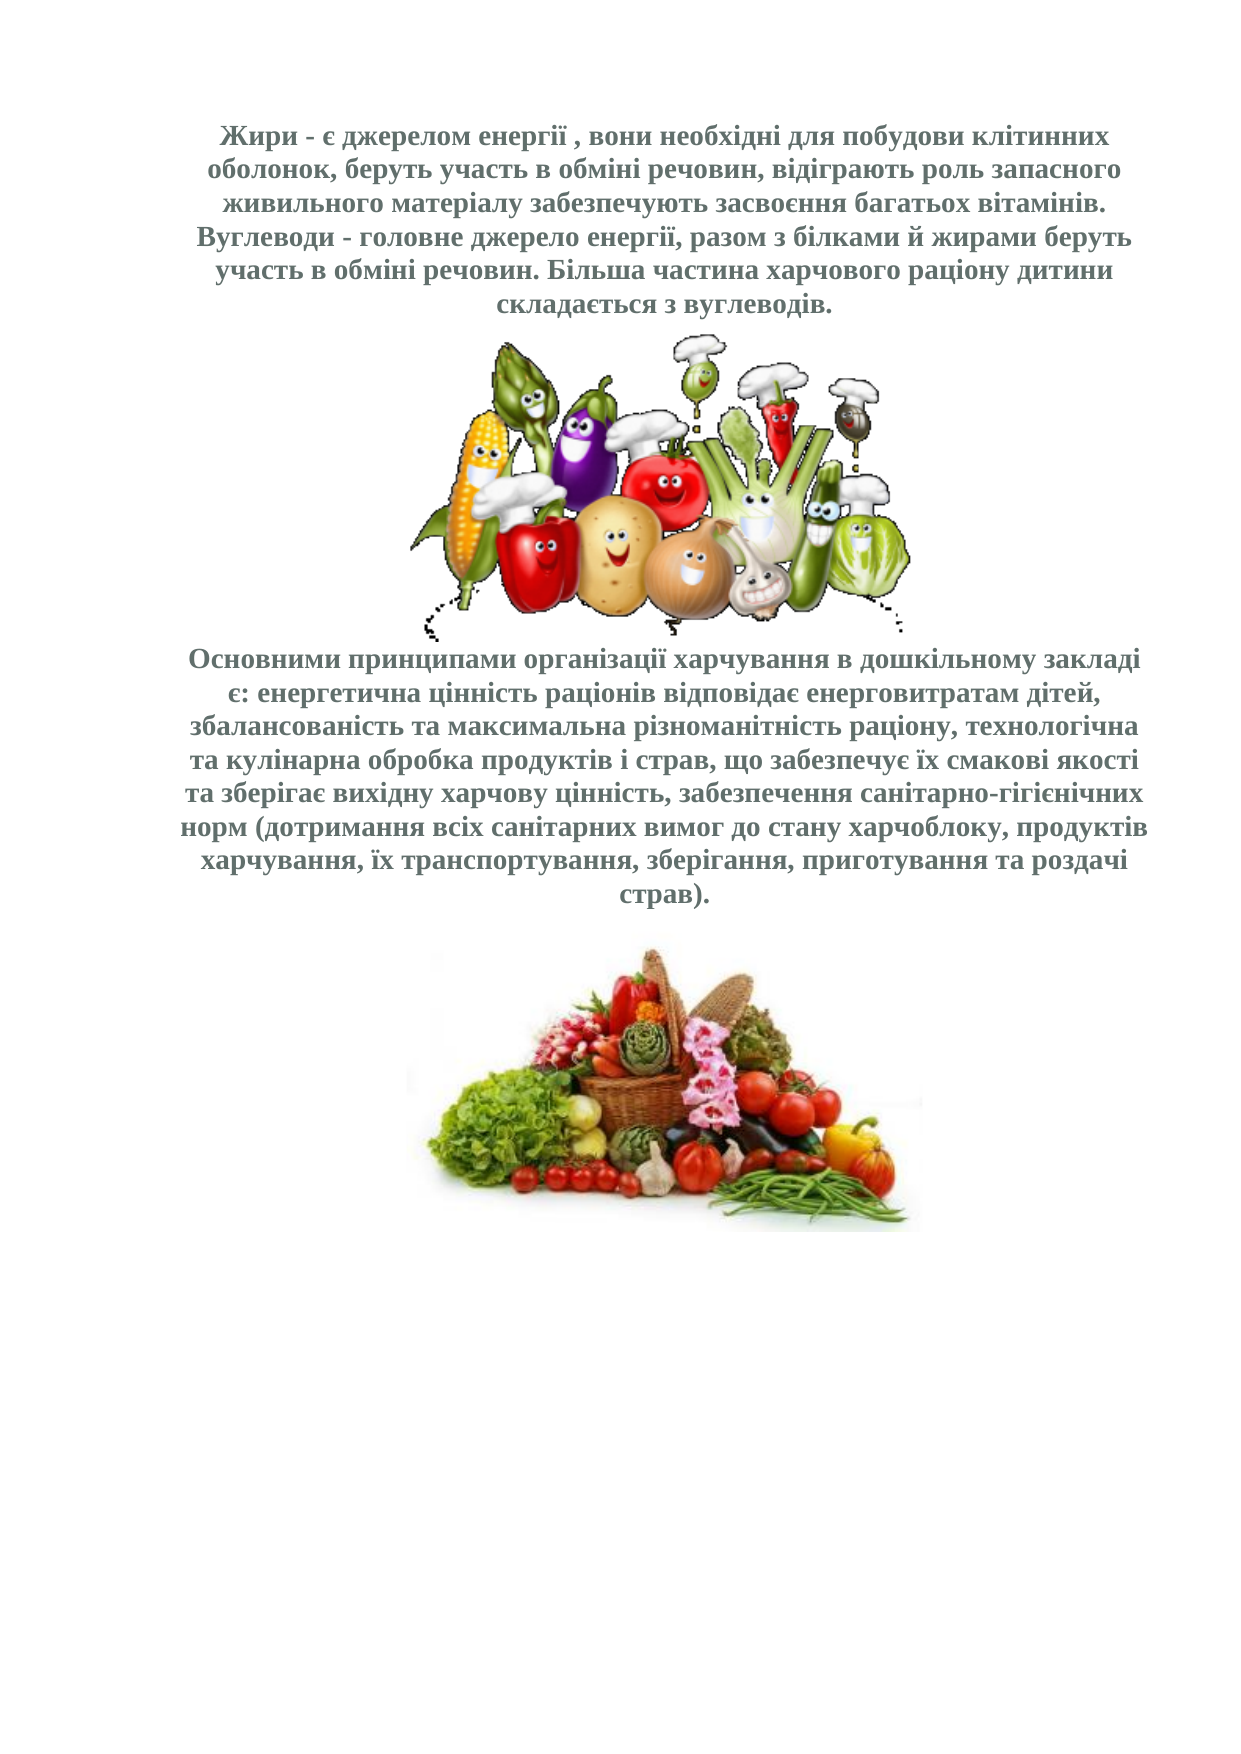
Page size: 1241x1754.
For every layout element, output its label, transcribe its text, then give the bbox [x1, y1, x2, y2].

text Жири - є джерелом енергії , вони необхідні для побудови клітинних оболонок, беруть участь в обміні речовин, відіграють роль запасного живильного матеріалу забезпечують засвоєння багатьох вітамінів. [177, 118, 1152, 219]
picture [406, 319, 923, 642]
text Вуглеводи - головне джерело енергії, разом з білками й жирами беруть участь в обміні речовин. Більша частина харчового раціону дитини складається з вуглеводів. [177, 219, 1152, 319]
picture [406, 909, 923, 1232]
text Основними принципами організації харчування в дошкільному закладі є: енергетична цінність раціонів відповідає енерговитратам дітей, збалансованість та максимальна різноманітність раціону, технологічна та кулінарна обробка продуктів і страв, що забезпечує їх смакові якості та зберігає вихідну харчову цінність, забезпечення санітарно-гігієнічних норм (дотримання всіх санітарних вимог до стану харчоблоку, продуктів харчування, їх транспортування, зберігання, приготування та роздачі страв). [177, 641, 1152, 909]
